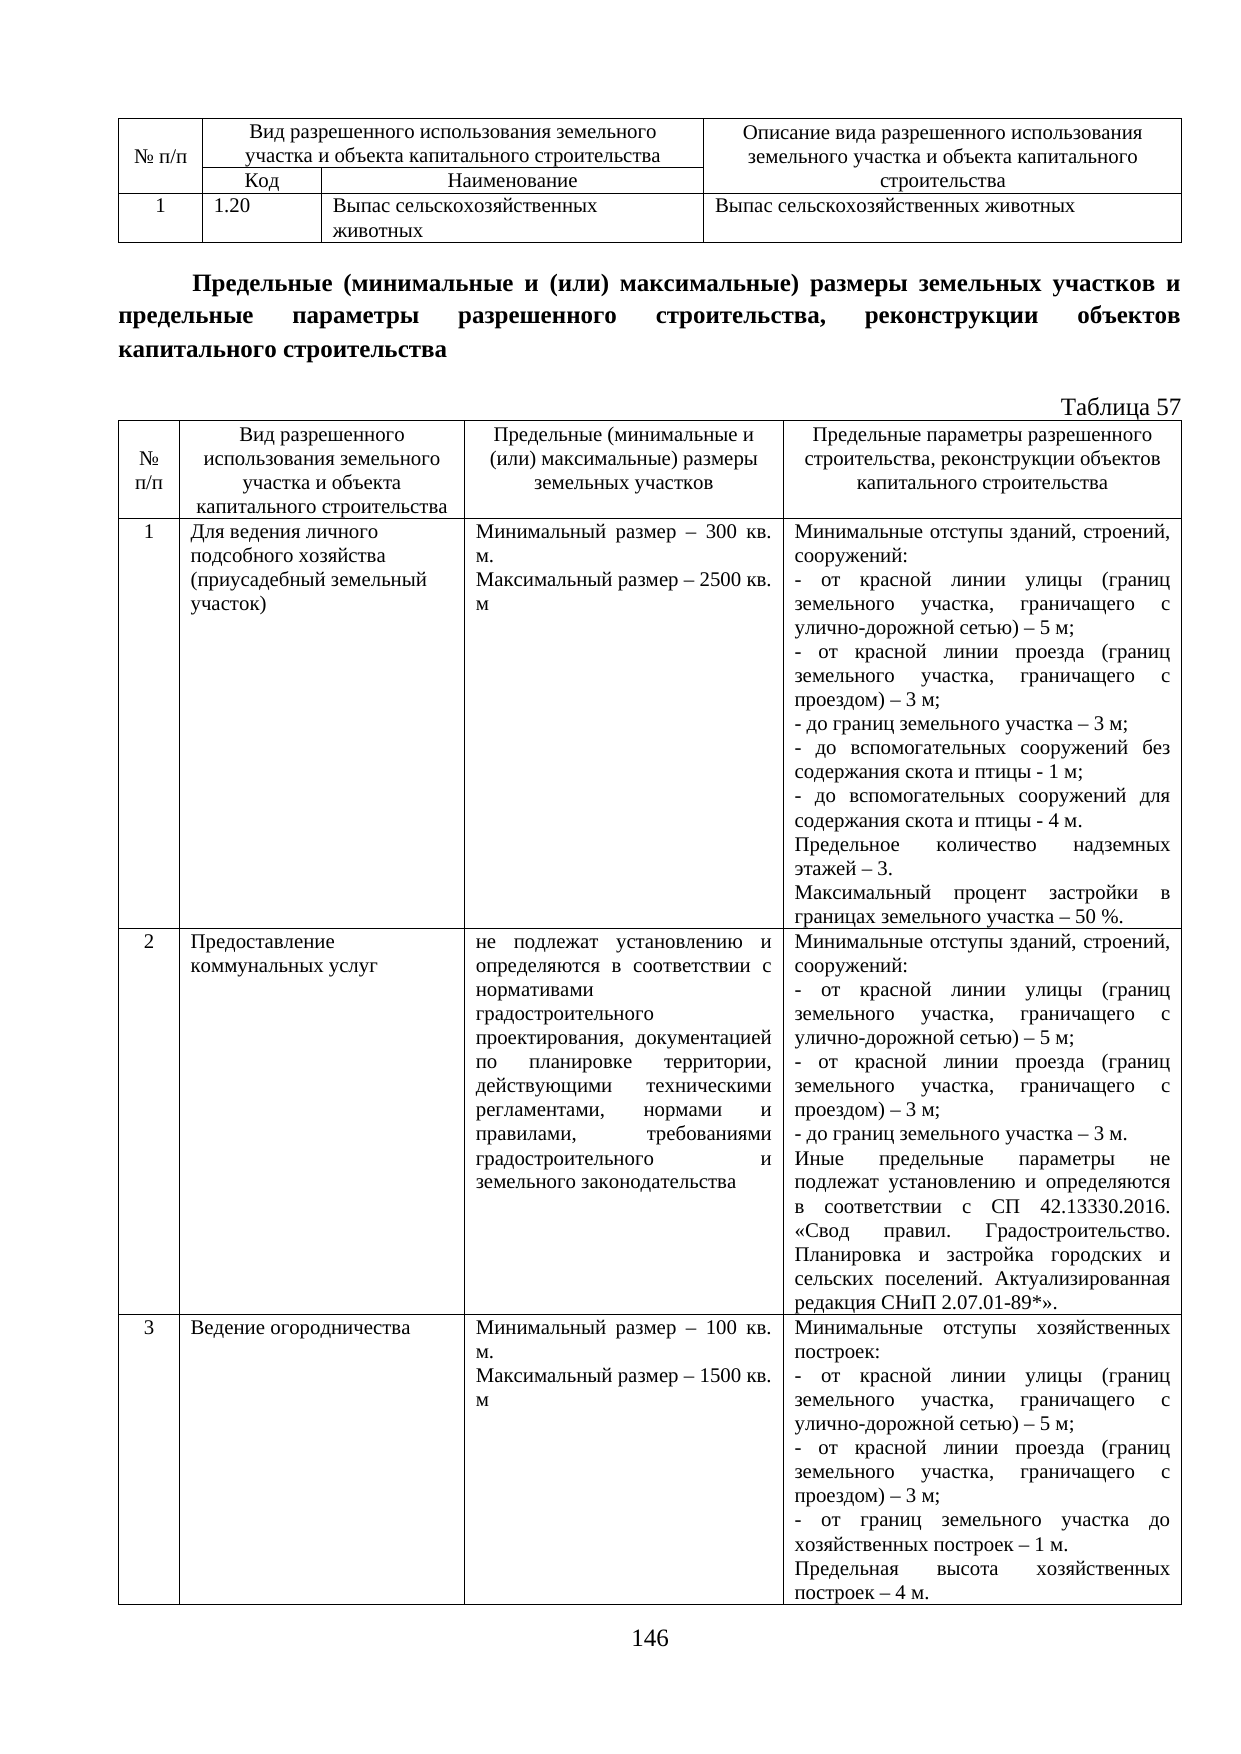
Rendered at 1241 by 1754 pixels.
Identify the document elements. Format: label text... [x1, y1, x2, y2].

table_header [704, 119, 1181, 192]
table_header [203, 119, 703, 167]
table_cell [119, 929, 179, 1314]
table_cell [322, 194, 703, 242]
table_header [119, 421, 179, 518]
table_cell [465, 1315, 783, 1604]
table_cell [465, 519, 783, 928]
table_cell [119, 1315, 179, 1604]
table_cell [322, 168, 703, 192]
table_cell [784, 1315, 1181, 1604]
text Таблица 57 [192, 392, 1181, 420]
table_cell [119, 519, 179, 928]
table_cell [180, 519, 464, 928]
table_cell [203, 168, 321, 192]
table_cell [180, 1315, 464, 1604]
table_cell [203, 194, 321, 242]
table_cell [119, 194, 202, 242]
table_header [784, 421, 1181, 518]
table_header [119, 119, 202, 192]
text Предельные (минимальные и (или) максимальные) размеры земельных участков и предельные параметры разрешенного строительства, реконструкции объектов капитального строительства [118, 268, 1181, 362]
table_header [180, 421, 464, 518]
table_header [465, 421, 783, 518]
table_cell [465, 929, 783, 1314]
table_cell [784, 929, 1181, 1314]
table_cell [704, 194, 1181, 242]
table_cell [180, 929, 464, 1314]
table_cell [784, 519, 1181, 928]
